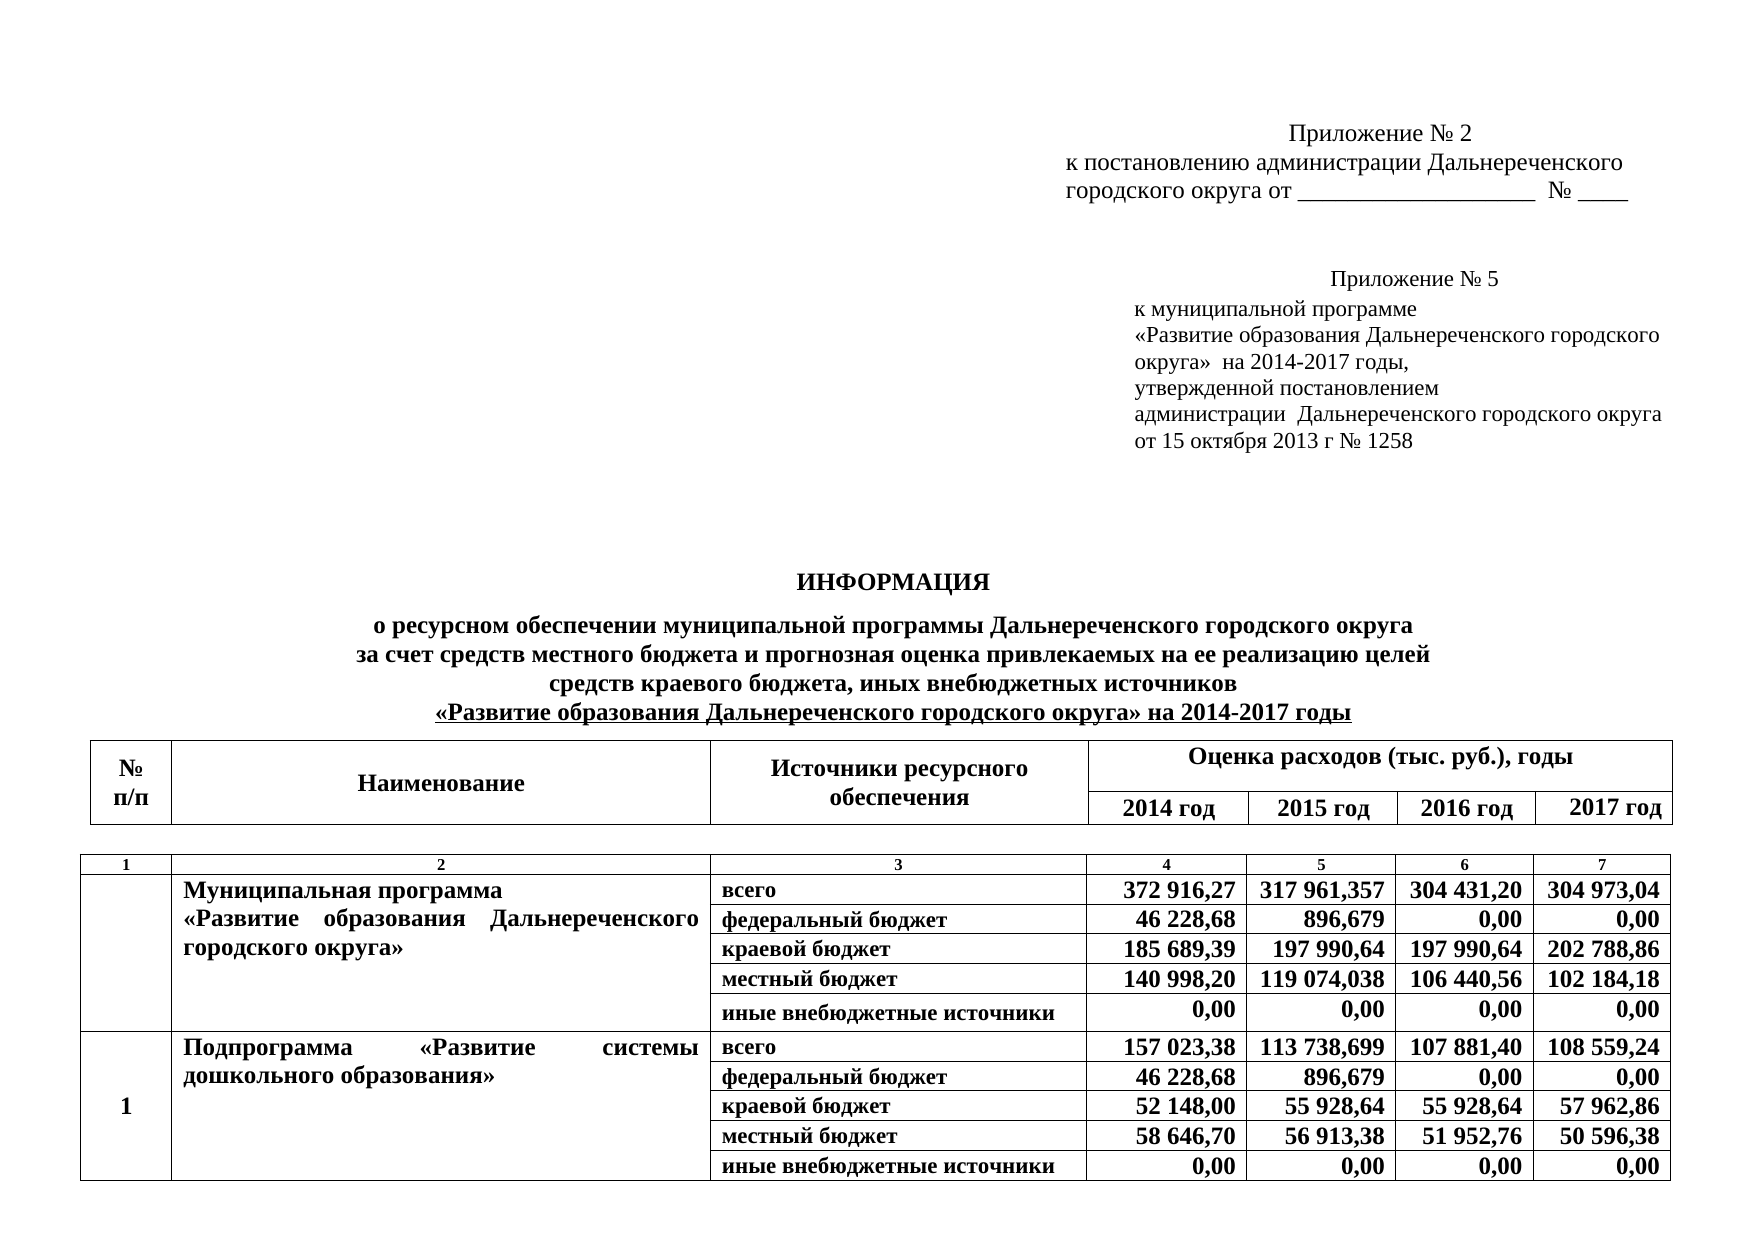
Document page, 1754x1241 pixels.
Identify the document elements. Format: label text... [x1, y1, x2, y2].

table_cell 202 788,86 [1534, 934, 1670, 963]
table_header 2 [172, 855, 710, 874]
text о ресурсном обеспечении муниципальной программы Дальнереченского городского округа [92, 611, 1695, 639]
table_cell 0,00 [1247, 994, 1395, 1031]
table_cell иные внебюджетные источники [711, 994, 1086, 1031]
table_cell 55 928,64 [1247, 1091, 1395, 1120]
text Приложение № 2 [1066, 118, 1695, 147]
table_cell 113 738,699 [1247, 1032, 1395, 1061]
table_cell 119 074,038 [1247, 964, 1395, 993]
table_cell 0,00 [1534, 905, 1670, 933]
text администрации Дальнереченского городского округа [1134, 400, 1695, 427]
table_header 4 [1087, 855, 1246, 874]
table_cell 0,00 [1534, 1151, 1670, 1180]
table_cell 2014 год [1089, 792, 1248, 824]
table_cell 0,00 [1247, 1151, 1395, 1180]
table_cell 2017 год [1536, 792, 1672, 824]
text за счет средств местного бюджета и прогнозная оценка привлекаемых на ее реализацию целей [92, 639, 1695, 668]
table_header Оценка расходов (тыс. руб.), годы [1089, 741, 1672, 791]
text утвержденной постановлением [1134, 374, 1695, 400]
table_cell всего [711, 875, 1086, 903]
table_cell 51 952,76 [1396, 1121, 1533, 1150]
text «Развитие образования Дальнереченского городского округа» на 2014-2017 годы, [1134, 321, 1695, 374]
table_cell краевой бюджет [711, 934, 1086, 963]
table_cell 107 881,40 [1396, 1032, 1533, 1061]
table_cell 372 916,27 [1087, 875, 1246, 903]
table_cell 106 440,56 [1396, 964, 1533, 993]
table_cell иные внебюджетные источники [711, 1151, 1086, 1180]
table_cell 304 973,04 [1534, 875, 1670, 903]
table_cell 50 596,38 [1534, 1121, 1670, 1150]
table_cell 197 990,64 [1247, 934, 1395, 963]
table_cell 0,00 [1396, 994, 1533, 1031]
table_cell 0,00 [1396, 1151, 1533, 1180]
text к муниципальной программе [1134, 295, 1695, 321]
table_cell 896,679 [1247, 905, 1395, 933]
table_header 3 [711, 855, 1086, 874]
table_cell всего [711, 1032, 1086, 1061]
table_cell 57 962,86 [1534, 1091, 1670, 1120]
table_header 5 [1247, 855, 1395, 874]
text «Развитие образования Дальнереченского городского округа» на 2014-2017 годы [92, 697, 1695, 726]
table_cell [81, 875, 171, 1031]
table_header 7 [1534, 855, 1670, 874]
text средств краевого бюджета, иных внебюджетных источников [92, 668, 1695, 697]
table_cell 185 689,39 [1087, 934, 1246, 963]
table_cell 304 431,20 [1396, 875, 1533, 903]
table_header Наименование [172, 741, 710, 824]
text к постановлению администрации Дальнереченского городского округа от ___________________ № ____ [1066, 147, 1695, 204]
table_cell 46 228,68 [1087, 905, 1246, 933]
table_cell Подпрограмма «Развитие системы дошкольного образования» [172, 1032, 710, 1180]
table_cell местный бюджет [711, 964, 1086, 993]
table_cell краевой бюджет [711, 1091, 1086, 1120]
table_cell 0,00 [1534, 994, 1670, 1031]
table_cell 58 646,70 [1087, 1121, 1246, 1150]
table_header 6 [1396, 855, 1533, 874]
table_cell 0,00 [1534, 1062, 1670, 1090]
table_header Источники ресурсного обеспечения [711, 741, 1088, 824]
table_cell 102 184,18 [1534, 964, 1670, 993]
table_cell 0,00 [1087, 1151, 1246, 1180]
table_cell 0,00 [1396, 1062, 1533, 1090]
table_cell 140 998,20 [1087, 964, 1246, 993]
text ИНФОРМАЦИЯ [92, 567, 1695, 596]
table_header № п/п [91, 741, 171, 824]
table_cell 46 228,68 [1087, 1062, 1246, 1090]
table_cell 317 961,357 [1247, 875, 1395, 903]
table_cell 157 023,38 [1087, 1032, 1246, 1061]
table_cell 2015 год [1249, 792, 1397, 824]
table_cell 0,00 [1087, 994, 1246, 1031]
text Приложение № 5 [1134, 265, 1695, 291]
table_cell 197 990,64 [1396, 934, 1533, 963]
table_cell местный бюджет [711, 1121, 1086, 1150]
table_cell федеральный бюджет [711, 905, 1086, 933]
table_cell 2016 год [1398, 792, 1535, 824]
table_cell федеральный бюджет [711, 1062, 1086, 1090]
text от 15 октября № 1258 [1134, 427, 1695, 481]
table_cell Муниципальная программа «Развитие образования Дальнереченского городского округа» [172, 875, 710, 1031]
table_header 1 [81, 855, 171, 874]
table_cell 52 148,00 [1087, 1091, 1246, 1120]
table_cell 896,679 [1247, 1062, 1395, 1090]
table_cell 55 928,64 [1396, 1091, 1533, 1120]
table_cell 56 913,38 [1247, 1121, 1395, 1150]
table_cell 0,00 [1396, 905, 1533, 933]
table_cell 1 [81, 1032, 171, 1180]
table_cell 108 559,24 [1534, 1032, 1670, 1061]
